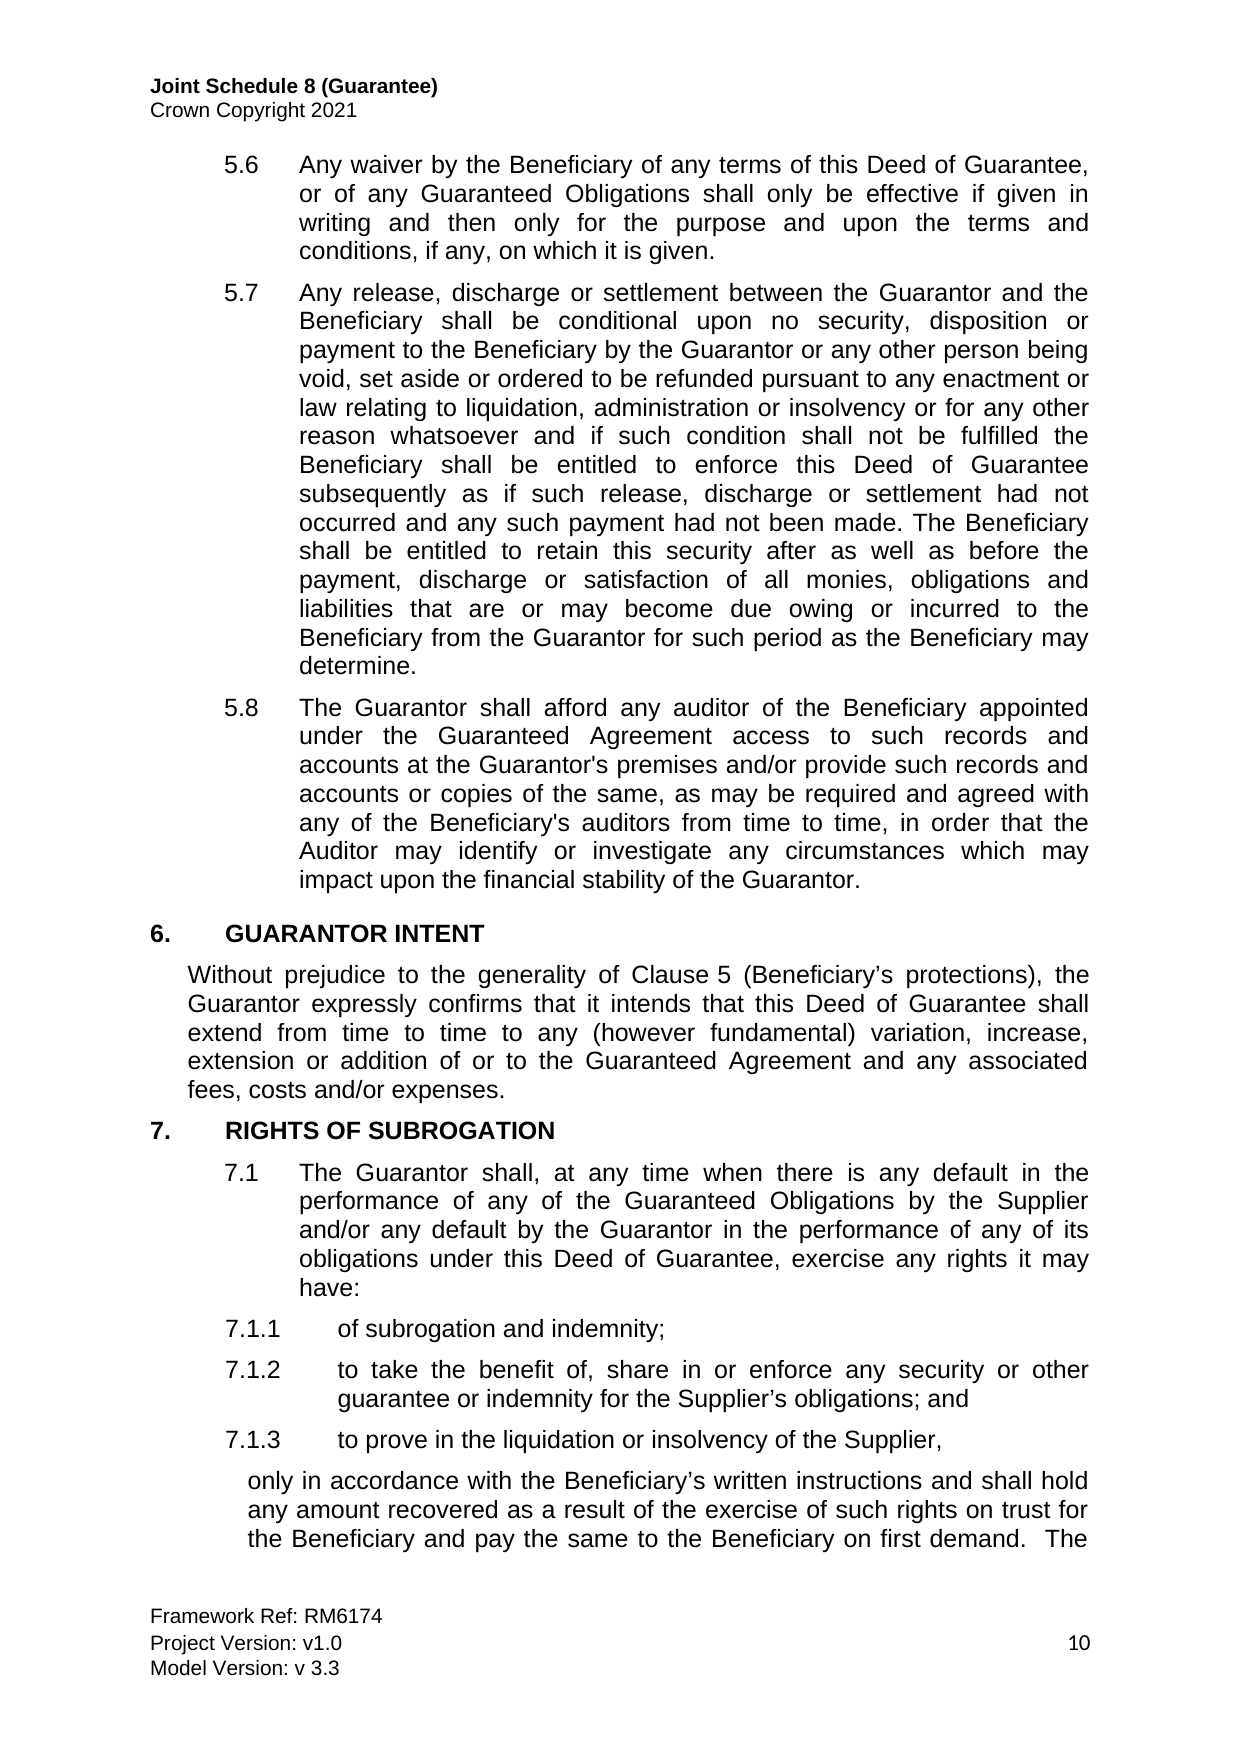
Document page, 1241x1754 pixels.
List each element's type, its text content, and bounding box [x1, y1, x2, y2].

subtitle Any release, discharge or settlement between the Guarantor and the Beneficiary shall be conditional upon no security, disposition or payment to the Beneficiary by the Guarantor or any other person being void, set aside or ordered to be refunded pursuant to any enactment or law relating to liquidation, administration or insolvency or for any other reason whatsoever and if such condition shall not be fulfilled the Beneficiary shall be entitled to enforce this Deed of Guarantee subsequently as if such release, discharge or settlement had not occurred and any such payment had not been made. The Beneficiary shall be entitled to retain this security after as well as before the payment, discharge or satisfaction of all monies, obligations and liabilities that are or may become due owing or incurred to the Beneficiary from the Guarantor for such period as the Beneficiary may determine. [224, 277, 1090, 680]
subtitle of subrogation and indemnity; [225, 1314, 1090, 1342]
list The Guarantor shall afford any auditor of the Beneficiary appointed under the Guaranteed Agreement access to such records and accounts at the Guarantor's premises and/or provide such records and accounts or copies of the same, as may be required and agreed with any of the Beneficiary's auditors from time to time, in order that the Auditor may identify or investigate any circumstances which may impact upon the financial stability of the Guarantor. [224, 692, 1090, 894]
subtitle GUARANTOR INTENT [150, 919, 1090, 947]
subtitle Any waiver by the Beneficiary of any terms of this Deed of Guarantee, or of any Guaranteed Obligations shall only be effective if given in writing and then only for the purpose and upon the terms and conditions, if any, on which it is given. [224, 150, 1090, 265]
subtitle to take the benefit of, share in or enforce any security or other guarantee or indemnity for the Supplier’s obligations; and [225, 1355, 1090, 1412]
subtitle RIGHTS OF SUBROGATION [150, 1116, 1090, 1145]
subtitle The Guarantor shall, at any time when there is any default in the performance of any of the Guaranteed Obligations by the Supplier and/or any default by the Guarantor in the performance of any of its obligations under this Deed of Guarantee, exercise any rights it may have: [224, 1157, 1090, 1301]
subtitle to prove in the liquidation or insolvency of the Supplier, [225, 1425, 1090, 1454]
text Without prejudice to the generality of Clause 5 (Beneficiary’s protections), the Guarantor expressly confirms that it intends that this Deed of Guarantee shall extend from time to time to any (however fundamental) variation, increase, extension or addition of or to the Guaranteed Agreement and any associated fees, costs and/or expenses. [187, 960, 1090, 1104]
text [247, 1466, 1090, 1552]
